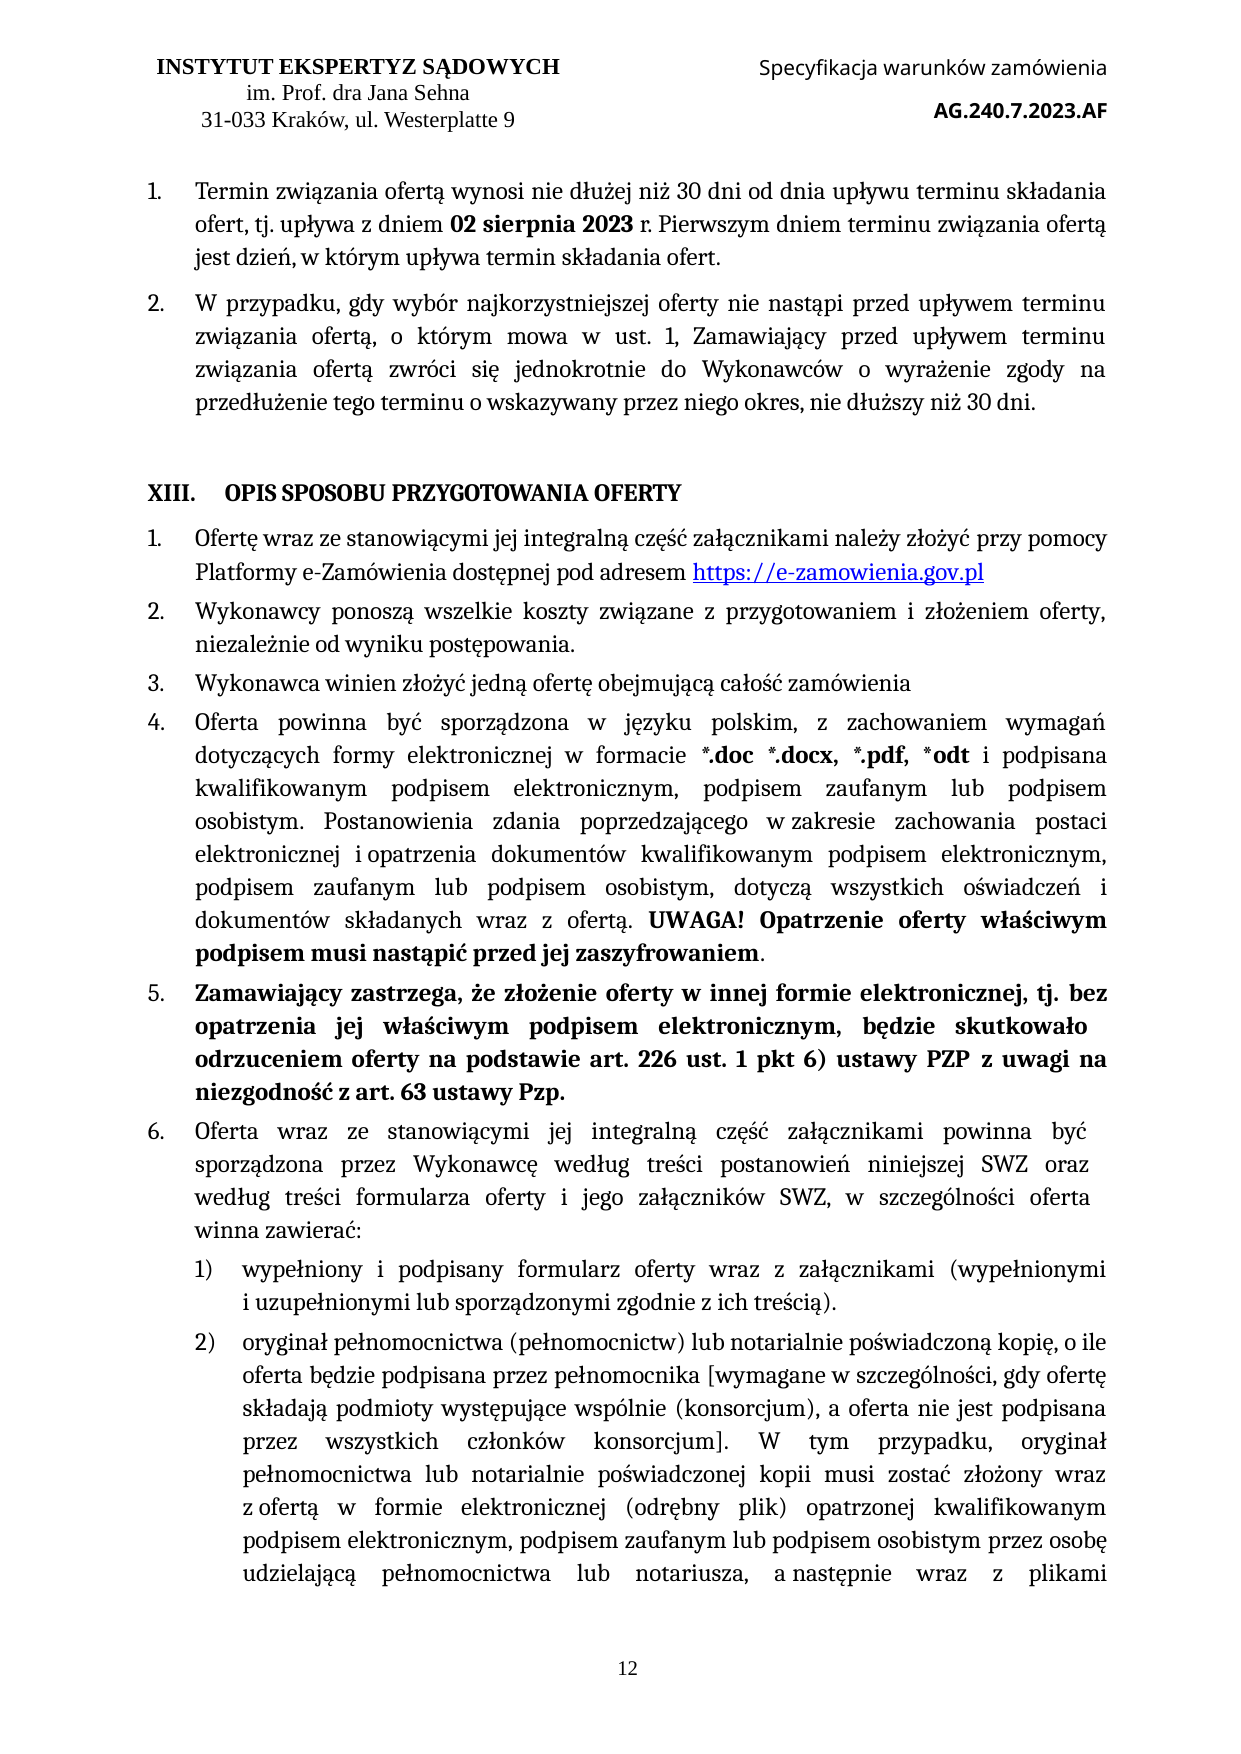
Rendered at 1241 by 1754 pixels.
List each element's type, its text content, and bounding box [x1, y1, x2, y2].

list Wykonawcy ponoszą wszelkie koszty związane z przygotowaniem i złożeniem oferty, niezależnie od wyniku postępowania. [148, 597, 1107, 658]
list Ofertę wraz ze stanowiącymi jej integralną część załącznikami należy złożyć przy pomocy Platformy e-Zamówienia dostępnej pod adresem https://e-zamowienia.gov.pl [148, 524, 1107, 586]
list Oferta wraz ze stanowiącymi jej integralną część załącznikami powinna być sporządzona przez Wykonawcę według treści postanowień niniejszej SWZ oraz według treści formularza oferty i jego załączników SWZ, w szczególności oferta winna zawierać: [148, 1117, 1107, 1245]
list Oferta powinna być sporządzona w języku polskim, z zachowaniem wymagań dotyczących formy elektronicznej w formacie *.doc *.docx, *.pdf, *odt i podpisana kwalifikowanym podpisem elektronicznym, podpisem zaufanym lub podpisem osobistym. Postanowienia zdania poprzedzającego w zakresie zachowania postaci elektronicznej i opatrzenia dokumentów kwalifikowanym podpisem elektronicznym, podpisem zaufanym lub podpisem osobistym, dotyczą wszystkich oświadczeń i dokumentów składanych wraz z ofertą. UWAGA! Opatrzenie oferty właściwym podpisem musi nastąpić przed jej zaszyfrowaniem. [148, 708, 1107, 968]
list W przypadku, gdy wybór najkorzystniejszej oferty nie nastąpi przed upływem terminu związania ofertą, o którym mowa w ust. 1, Zamawiający przed upływem terminu związania ofertą zwróci się jednokrotnie do Wykonawców o wyrażenie zgody na przedłużenie tego terminu o wskazywany przez niego okres, nie dłuższy niż 30 dni. [148, 289, 1107, 417]
list wypełniony i podpisany formularz oferty wraz z załącznikami (wypełnionymi i uzupełnionymi lub sporządzonymi zgodnie z ich treścią). [195, 1255, 1107, 1317]
list Wykonawca winien złożyć jedną ofertę obejmującą całość zamówienia [148, 669, 1107, 698]
list Termin związania ofertą wynosi nie dłużej niż 30 dni od dnia upływu terminu składania ofert, tj. upływa z dniem 02 sierpnia 2023 r. Pierwszym dniem terminu związania ofertą jest dzień, w którym upływa termin składania ofert. [148, 177, 1107, 272]
list Zamawiający zastrzega, że złożenie oferty w innej formie elektronicznej, tj. bez opatrzenia jej właściwym podpisem elektronicznym, będzie skutkowało odrzuceniem oferty na podstawie art. 226 ust. 1 pkt 6) ustawy PZP z uwagi na niezgodność z art. 63 ustawy Pzp. [148, 979, 1107, 1106]
list OPIS SPOSOBU PRZYGOTOWANIA OFERTY [148, 479, 1107, 508]
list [195, 1328, 1107, 1587]
